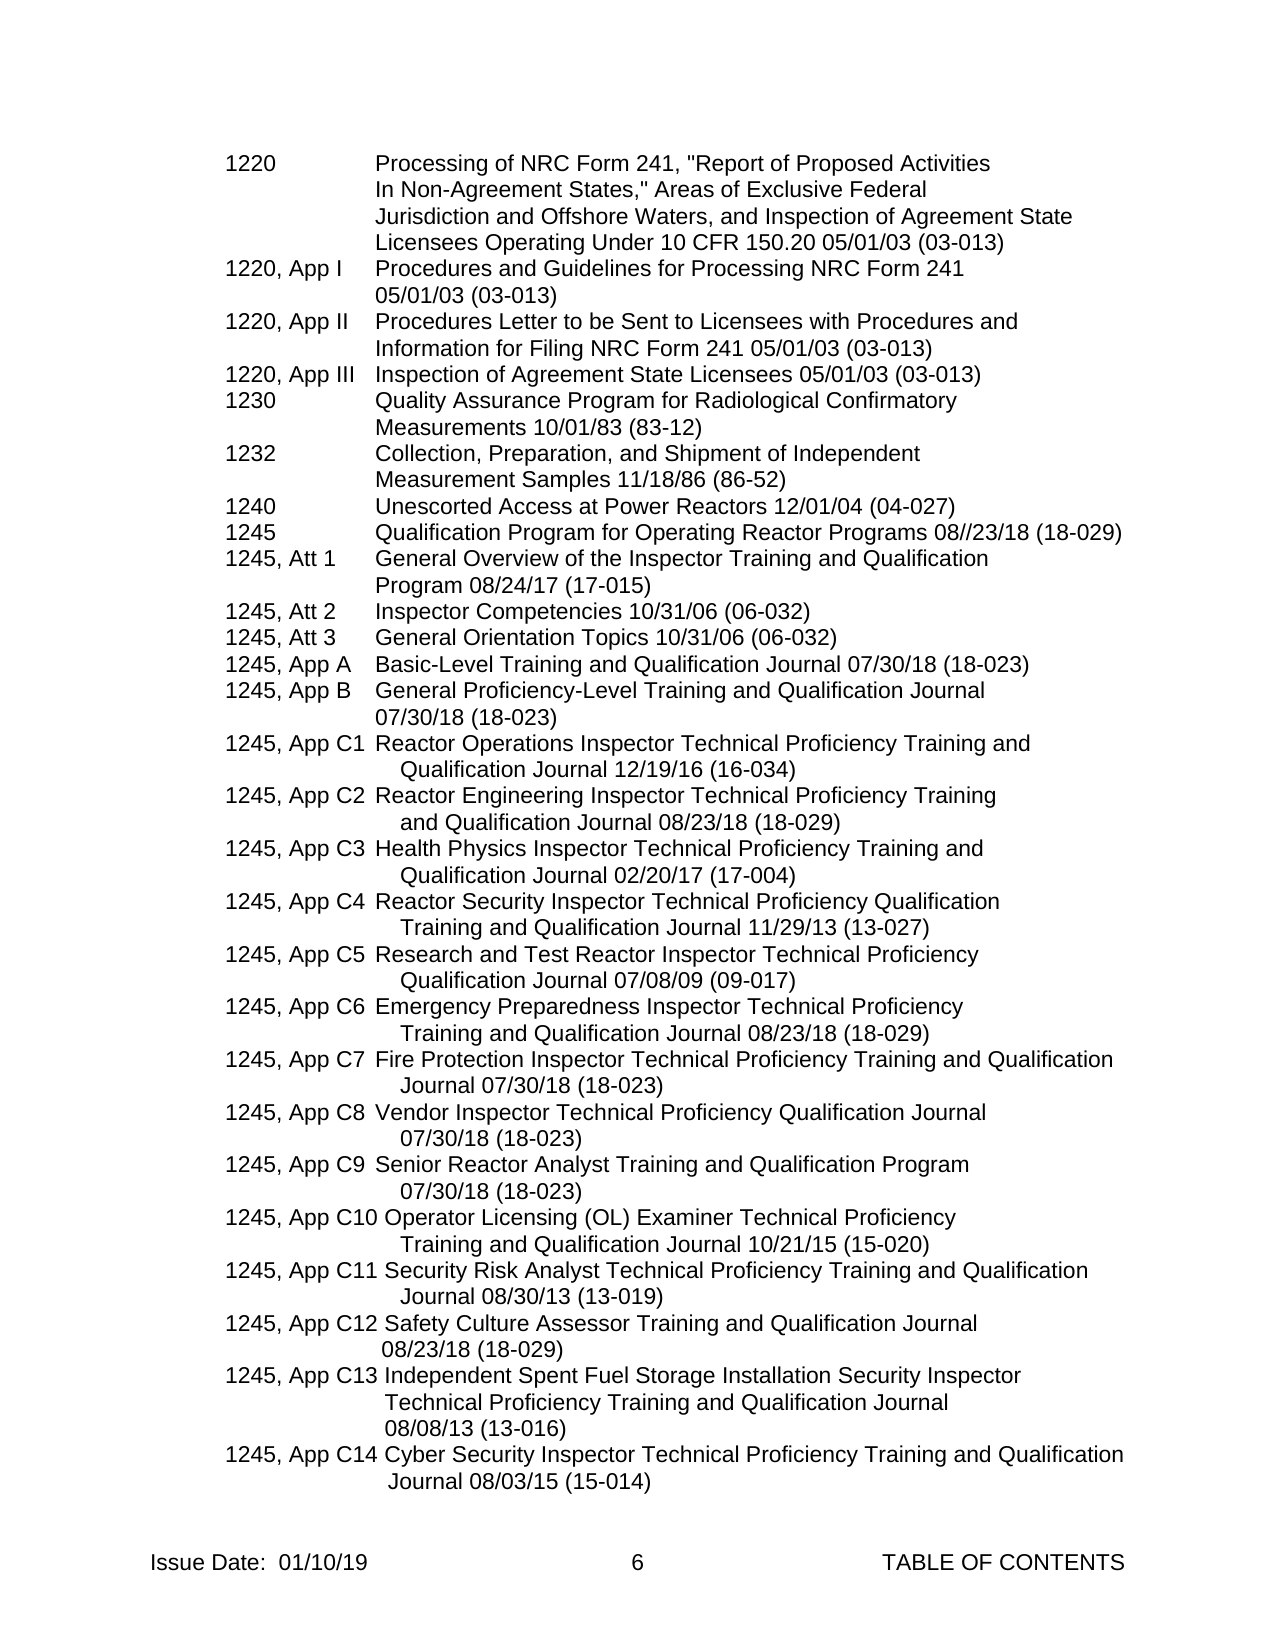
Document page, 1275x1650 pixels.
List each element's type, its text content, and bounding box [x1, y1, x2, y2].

text 1240 Unescorted Access at Power Reactors 12/01/04 (04-027) [150, 493, 1125, 519]
text 1245, App C10 Operator Licensing (OL) Examiner Technical Proficiency [150, 1204, 1125, 1231]
text 1245, App B General Proficiency-Level Training and Qualification Journal [150, 677, 1125, 703]
text 07/30/18 (18-023) [150, 703, 1125, 730]
text Measurement Samples 11/18/86 (86-52) [225, 466, 1125, 493]
text 1232 Collection, Preparation, and Shipment of Independent [150, 440, 1125, 466]
text Training and Qualification Journal 11/29/13 (13-027) [150, 914, 1125, 941]
text Jurisdiction and Offshore Waters, and Inspection of Agreement State Licensees Operating Under 10 CFR 150.20 05/01/03 (03-013) [375, 203, 1125, 255]
text 1245, App C11 Security Risk Analyst Technical Proficiency Training and Qualification Journal 08/30/13 (13-019) [150, 1257, 1125, 1309]
text Qualification Journal 07/08/09 (09-017) [150, 967, 1125, 993]
text 1245, App C2 Reactor Engineering Inspector Technical Proficiency Training [150, 782, 1125, 809]
text 1245, App C8 Vendor Inspector Technical Proficiency Qualification Journal [150, 1099, 1125, 1125]
text 1220, App II Procedures Letter to be Sent to Licensees with Procedures and Information for Filing NRC Form 241 05/01/03 (03-013) [150, 308, 1125, 361]
text 1245, App C12 Safety Culture Assessor Training and Qualification Journal [150, 1309, 1125, 1336]
text 1220, App III Inspection of Agreement State Licensees 05/01/03 (03-013) [150, 361, 1125, 387]
text 1220 Processing of NRC Form 241, "Report of Proposed Activities [150, 150, 1125, 176]
text 1245, App C3 Health Physics Inspector Technical Proficiency Training and [150, 835, 1125, 862]
text 1245, Att 2 Inspector Competencies 10/31/06 (06-032) [150, 598, 1125, 624]
text 1245, App A Basic-Level Training and Qualification Journal 07/30/18 (18-023) [150, 651, 1125, 677]
text 1245, App C4 Reactor Security Inspector Technical Proficiency Qualification [150, 888, 1125, 914]
text 1245 Qualification Program for Operating Reactor Programs 08//23/18 (18-029) [225, 519, 1125, 545]
text In Non-Agreement States," Areas of Exclusive Federal [150, 176, 1125, 203]
text Qualification Journal 12/19/16 (16-034) [150, 756, 1125, 782]
text 1245, Att 3 General Orientation Topics 10/31/06 (06-032) [150, 624, 1125, 651]
text 1245, App C1 Reactor Operations Inspector Technical Proficiency Training and [150, 730, 1125, 756]
text 07/30/18 (18-023) [150, 1125, 1125, 1151]
text 07/30/18 (18-023) [150, 1178, 1125, 1204]
text 05/01/03 (03-013) [150, 282, 1125, 308]
text 08/23/18 (18-029) [300, 1336, 1125, 1362]
text 08/08/13 (13-016) [150, 1415, 1125, 1441]
text Measurements 10/01/83 (83-12) [225, 413, 1125, 440]
text 1245, Att 1 General Overview of the Inspector Training and Qualification [150, 545, 1125, 572]
text and Qualification Journal 08/23/18 (18-029) [150, 809, 1125, 835]
text Training and Qualification Journal 10/21/15 (15-020) [150, 1231, 1125, 1257]
text 1245, App C6 Emergency Preparedness Inspector Technical Proficiency [150, 993, 1125, 1020]
text 1245, App C14 Cyber Security Inspector Technical Proficiency Training and Qualification Journal 08/03/15 (15-014) [150, 1441, 1125, 1494]
text 1245, App C5 Research and Test Reactor Inspector Technical Proficiency [150, 941, 1125, 967]
text 1245, App C13 Independent Spent Fuel Storage Installation Security Inspector Technical Proficiency Training and Qualification Journal [225, 1362, 1125, 1415]
text Training and Qualification Journal 08/23/18 (18-029) [150, 1020, 1125, 1046]
text 1245, App C9 Senior Reactor Analyst Training and Qualification Program [150, 1151, 1125, 1178]
text Program 08/24/17 (17-015) [150, 572, 1125, 598]
text Qualification Journal 02/20/17 (17-004) [150, 862, 1125, 888]
text 1220, App I Procedures and Guidelines for Processing NRC Form 241 [150, 255, 1125, 282]
text 1230 Quality Assurance Program for Radiological Confirmatory [150, 387, 1125, 413]
text 1245, App C7 Fire Protection Inspector Technical Proficiency Training and Qualification Journal 07/30/18 (18-023) [150, 1046, 1125, 1099]
